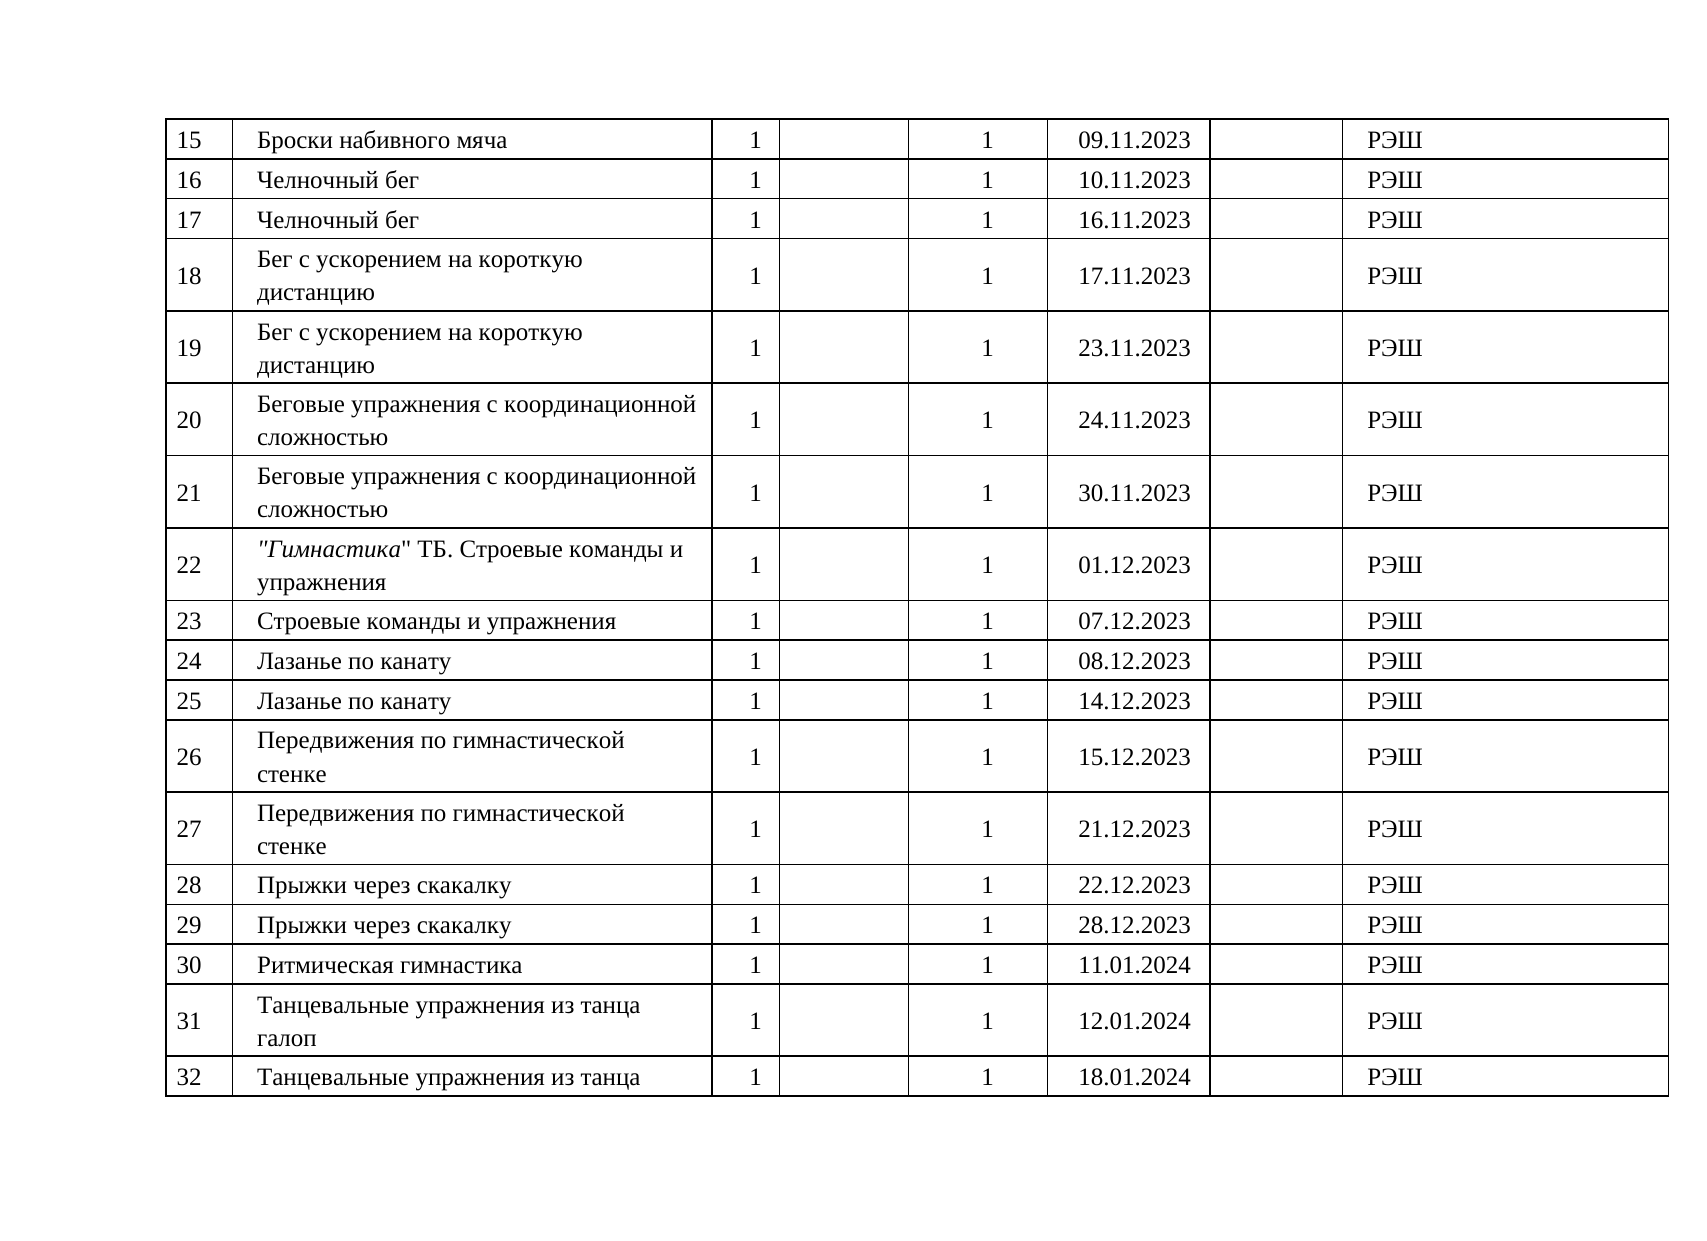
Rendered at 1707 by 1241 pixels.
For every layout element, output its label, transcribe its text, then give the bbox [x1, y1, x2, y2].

table_cell 08.12.2023 [1048, 641, 1209, 679]
table_cell 1 [909, 120, 1047, 158]
table_cell 24.11.2023 [1048, 384, 1209, 455]
table_cell Прыжки через скакалку [233, 865, 711, 903]
table_cell 1 [713, 681, 779, 719]
table_cell [780, 721, 908, 791]
table_cell [1211, 793, 1342, 864]
table_cell [1211, 239, 1342, 310]
table_cell 30.11.2023 [1048, 456, 1209, 527]
table_cell 29 [167, 905, 232, 943]
table_cell [1211, 905, 1342, 943]
table_cell РЭШ [1343, 312, 1668, 382]
table_cell [1211, 681, 1342, 719]
table_cell 09.11.2023 [1048, 120, 1209, 158]
table_cell РЭШ [1343, 239, 1668, 310]
table_cell [1211, 120, 1342, 158]
table_cell Лазанье по канату [233, 641, 711, 679]
table_cell Передвижения по гимнастической стенке [233, 721, 711, 791]
table_cell Беговые упражнения с координационной сложностью [233, 384, 711, 455]
table_cell [780, 945, 908, 983]
table_cell 1 [909, 384, 1047, 455]
table_cell [1211, 199, 1342, 237]
table_cell [1211, 312, 1342, 382]
table_cell РЭШ [1343, 456, 1668, 527]
table_cell 1 [909, 721, 1047, 791]
table_cell [780, 1057, 908, 1095]
table_cell 31 [167, 985, 232, 1055]
table_cell 12.01.2024 [1048, 985, 1209, 1055]
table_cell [233, 1057, 711, 1095]
table_cell РЭШ [1343, 985, 1668, 1055]
table_cell 28.12.2023 [1048, 905, 1209, 943]
table_cell 07.12.2023 [1048, 601, 1209, 639]
table_cell РЭШ [1343, 529, 1668, 599]
table_cell 15.12.2023 [1048, 721, 1209, 791]
table_cell 1 [909, 865, 1047, 903]
table_cell РЭШ [1343, 120, 1668, 158]
table_cell [780, 120, 908, 158]
table_cell [1211, 945, 1342, 983]
table_cell 1 [713, 641, 779, 679]
table_cell РЭШ [1343, 721, 1668, 791]
table_cell [780, 641, 908, 679]
table_cell 1 [909, 641, 1047, 679]
table_cell 26 [167, 721, 232, 791]
table_cell 1 [713, 865, 779, 903]
table_cell 1 [713, 721, 779, 791]
table_cell [780, 199, 908, 237]
table_cell 23.11.2023 [1048, 312, 1209, 382]
table_cell Лазанье по канату [233, 681, 711, 719]
table_cell 1 [713, 905, 779, 943]
table_cell 11.01.2024 [1048, 945, 1209, 983]
table_cell 30 [167, 945, 232, 983]
table_cell [1211, 1057, 1342, 1095]
table_cell 14.12.2023 [1048, 681, 1209, 719]
table_cell РЭШ [1343, 384, 1668, 455]
table_cell 1 [713, 239, 779, 310]
table_cell 28 [167, 865, 232, 903]
table_cell Челночный бег [233, 199, 711, 237]
table_cell Ритмическая гимнастика [233, 945, 711, 983]
table_cell Прыжки через скакалку [233, 905, 711, 943]
table_cell 19 [167, 312, 232, 382]
table_cell 1 [713, 1057, 779, 1095]
table_cell [780, 905, 908, 943]
table_cell 22.12.2023 [1048, 865, 1209, 903]
table_cell 21 [167, 456, 232, 527]
table_cell 18.01.2024 [1048, 1057, 1209, 1095]
table_cell 1 [713, 529, 779, 599]
table_cell РЭШ [1343, 160, 1668, 198]
table_cell 27 [167, 793, 232, 864]
table_cell 1 [909, 312, 1047, 382]
table_cell [780, 312, 908, 382]
table_cell [780, 529, 908, 599]
table_cell РЭШ [1343, 641, 1668, 679]
table_cell [780, 456, 908, 527]
table_cell [1211, 721, 1342, 791]
table_cell 1 [909, 239, 1047, 310]
table_cell [780, 865, 908, 903]
table_cell 1 [909, 1057, 1047, 1095]
table_cell 20 [167, 384, 232, 455]
table_cell Танцевальные упражнения из танца галоп [233, 985, 711, 1055]
table_cell [780, 160, 908, 198]
table_cell [1211, 384, 1342, 455]
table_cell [233, 120, 711, 158]
table_cell Строевые команды и упражнения [233, 601, 711, 639]
table_cell РЭШ [1343, 601, 1668, 639]
table_cell 1 [713, 120, 779, 158]
table_cell 15 [167, 120, 232, 158]
table_cell [1211, 865, 1342, 903]
table_cell 1 [713, 312, 779, 382]
table_cell 22 [167, 529, 232, 599]
table_cell 32 [167, 1057, 232, 1095]
table_cell [780, 793, 908, 864]
table_cell [1211, 456, 1342, 527]
table_cell 1 [713, 601, 779, 639]
table_cell 21.12.2023 [1048, 793, 1209, 864]
table_cell 16.11.2023 [1048, 199, 1209, 237]
table_cell 1 [909, 905, 1047, 943]
table_cell [1211, 160, 1342, 198]
table_cell 25 [167, 681, 232, 719]
table_cell Передвижения по гимнастической стенке [233, 793, 711, 864]
table_cell 24 [167, 641, 232, 679]
table_cell [780, 681, 908, 719]
table_cell [1211, 601, 1342, 639]
table_cell [780, 384, 908, 455]
table_cell 1 [713, 985, 779, 1055]
table_cell Бег с ускорением на короткую дистанцию [233, 312, 711, 382]
table_cell 1 [713, 945, 779, 983]
table_cell РЭШ [1343, 199, 1668, 237]
table_cell 1 [713, 160, 779, 198]
table_cell 1 [909, 529, 1047, 599]
table_cell РЭШ [1343, 681, 1668, 719]
table_cell 18 [167, 239, 232, 310]
table_cell 1 [909, 681, 1047, 719]
table_cell 1 [713, 199, 779, 237]
table_cell РЭШ [1343, 1057, 1668, 1095]
table_cell РЭШ [1343, 945, 1668, 983]
table_cell РЭШ [1343, 905, 1668, 943]
table_cell [1211, 985, 1342, 1055]
table_cell Челночный бег [233, 160, 711, 198]
table_cell 1 [909, 793, 1047, 864]
table_cell 1 [909, 456, 1047, 527]
table_cell 1 [909, 985, 1047, 1055]
table_cell 1 [713, 793, 779, 864]
table_cell 1 [909, 601, 1047, 639]
table_cell Беговые упражнения с координационной сложностью [233, 456, 711, 527]
table_cell 23 [167, 601, 232, 639]
table_cell 17 [167, 199, 232, 237]
table_cell Бег с ускорением на короткую дистанцию [233, 239, 711, 310]
table_cell [780, 985, 908, 1055]
table_cell 1 [909, 945, 1047, 983]
table_cell [780, 601, 908, 639]
table_cell РЭШ [1343, 865, 1668, 903]
table_cell РЭШ [1343, 793, 1668, 864]
table_cell 1 [713, 456, 779, 527]
table_cell 1 [909, 160, 1047, 198]
table_cell [780, 239, 908, 310]
table_cell [1211, 641, 1342, 679]
table_cell 17.11.2023 [1048, 239, 1209, 310]
table_cell 1 [909, 199, 1047, 237]
table_cell [1211, 529, 1342, 599]
table_cell 01.12.2023 [1048, 529, 1209, 599]
table_cell 10.11.2023 [1048, 160, 1209, 198]
table_cell "Гимнастика" ТБ. Строевые команды и упражнения [233, 529, 711, 599]
table_cell 1 [713, 384, 779, 455]
table_cell 16 [167, 160, 232, 198]
